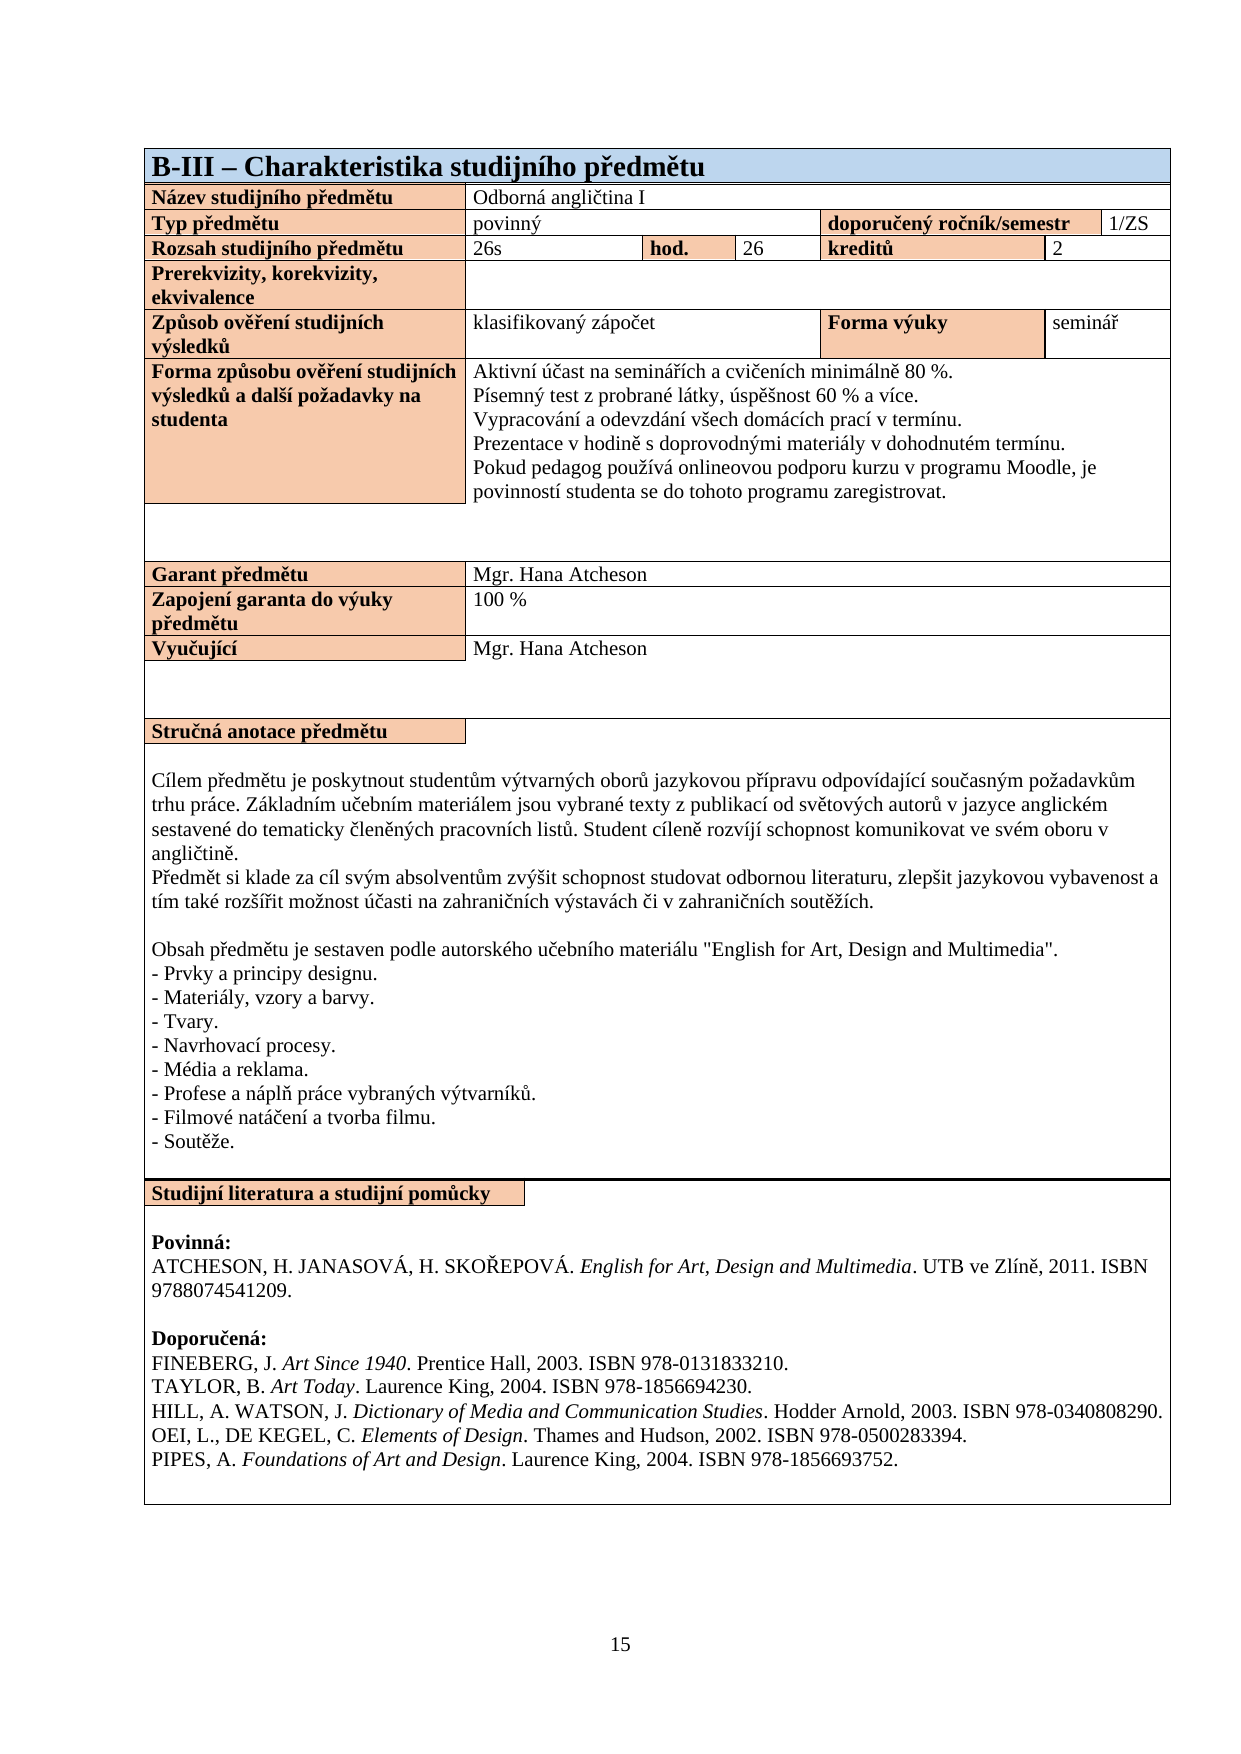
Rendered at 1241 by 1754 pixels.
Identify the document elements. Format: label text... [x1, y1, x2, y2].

table_cell Stručná anotace předmětu [145, 719, 465, 743]
table_cell Rozsah studijního předmětu [145, 236, 465, 259]
table_cell Forma výuky [821, 310, 1044, 358]
table_cell Studijní literatura a studijní pomůcky [145, 1181, 524, 1205]
table_cell [466, 261, 1170, 309]
table_cell Prerekvizity, korekvizity, ekvivalence [145, 261, 465, 309]
table_cell [145, 503, 1170, 561]
table_cell Způsob ověření studijních výsledků [145, 310, 465, 358]
table_cell doporučený ročník/semestr [821, 210, 1101, 234]
table_cell seminář [1046, 310, 1170, 358]
table_cell Forma způsobu ověření studijních výsledků a další požadavky na studenta [145, 359, 465, 503]
table_cell [525, 1181, 1170, 1205]
table_cell Mgr. Hana Atcheson [466, 636, 1170, 660]
table_cell 26s [466, 236, 642, 259]
table_cell Cílem předmětu je poskytnout studentům výtvarných oborů jazykovou přípravu odpovídající současným požadavkům trhu práce. Základním učebním materiálem jsou vybrané texty z publikací od světových autorů v jazyce anglickém sestavené do tematicky členěných pracovních listů. Student cíleně rozvíjí schopnost komunikovat ve svém oboru v angličtině. Předmět si klade za cíl svým absolventům zvýšit schopnost studovat odbornou literaturu, zlepšit jazykovou vybavenost a tím také rozšířit možnost účasti na zahraničních výstavách či v zahraničních soutěžích. Obsah předmětu je sestaven podle autorského učebního materiálu "English for Art, Design and Multimedia". - Prvky a principy designu. - Materiály, vzory a barvy. - Tvary. - Navrhovací procesy. - Média a reklama. - Profese a náplň práce vybraných výtvarníků. - Filmové natáčení a tvorba filmu. - Soutěže. [145, 743, 1170, 1177]
table_cell [145, 660, 1170, 718]
table_cell povinný [466, 210, 820, 234]
table_cell 1/ZS [1102, 210, 1170, 234]
table_cell Typ předmětu [145, 210, 465, 234]
table_cell Povinná: ATCHESON, H. JANASOVÁ, H. SKOŘEPOVÁ. English for Art, Design and Multimedia. UTB ve Zlíně, 2011. ISBN 9788074541209. Doporučená: FINEBERG, J. Art Since 1940. Prentice Hall, 2003. ISBN 978-0131833210. TAYLOR, B. Art Today. Laurence King, 2004. ISBN 978-1856694230. HILL, A. WATSON, J. Dictionary of Media and Communication Studies. Hodder Arnold, 2003. ISBN 978-0340808290. OEI, L., DE KEGEL, C. Elements of Design. Thames and Hudson, 2002. ISBN 978-0500283394. PIPES, A. Foundations of Art and Design. Laurence King, 2004. ISBN 978-1856693752. [145, 1205, 1170, 1503]
table_cell hod. [643, 236, 735, 259]
table_cell [466, 719, 1170, 743]
table_cell Vyučující [145, 636, 465, 660]
table_cell B-III – Charakteristika studijního předmětu [145, 149, 1170, 182]
table_cell Aktivní účast na seminářích a cvičeních minimálně 80 %. Písemný test z probrané látky, úspěšnost 60 % a více. Vypracování a odevzdání všech domácích prací v termínu. Prezentace v hodině s doprovodnými materiály v dohodnutém termínu. Pokud pedagog používá onlineovou podporu kurzu v programu Moodle, je povinností studenta se do tohoto programu zaregistrovat. [466, 359, 1170, 503]
table_cell 26 [736, 236, 820, 259]
table_cell 100 % [466, 587, 1170, 635]
table_cell klasifikovaný zápočet [466, 310, 820, 358]
table_cell Garant předmětu [145, 562, 465, 586]
table_cell Mgr. Hana Atcheson [466, 562, 1170, 586]
table_cell Zapojení garanta do výuky předmětu [145, 587, 465, 635]
table_cell 2 [1046, 236, 1170, 259]
table_cell Odborná angličtina I [466, 185, 1170, 209]
table_cell Název studijního předmětu [145, 185, 465, 209]
table_cell kreditů [821, 236, 1044, 259]
